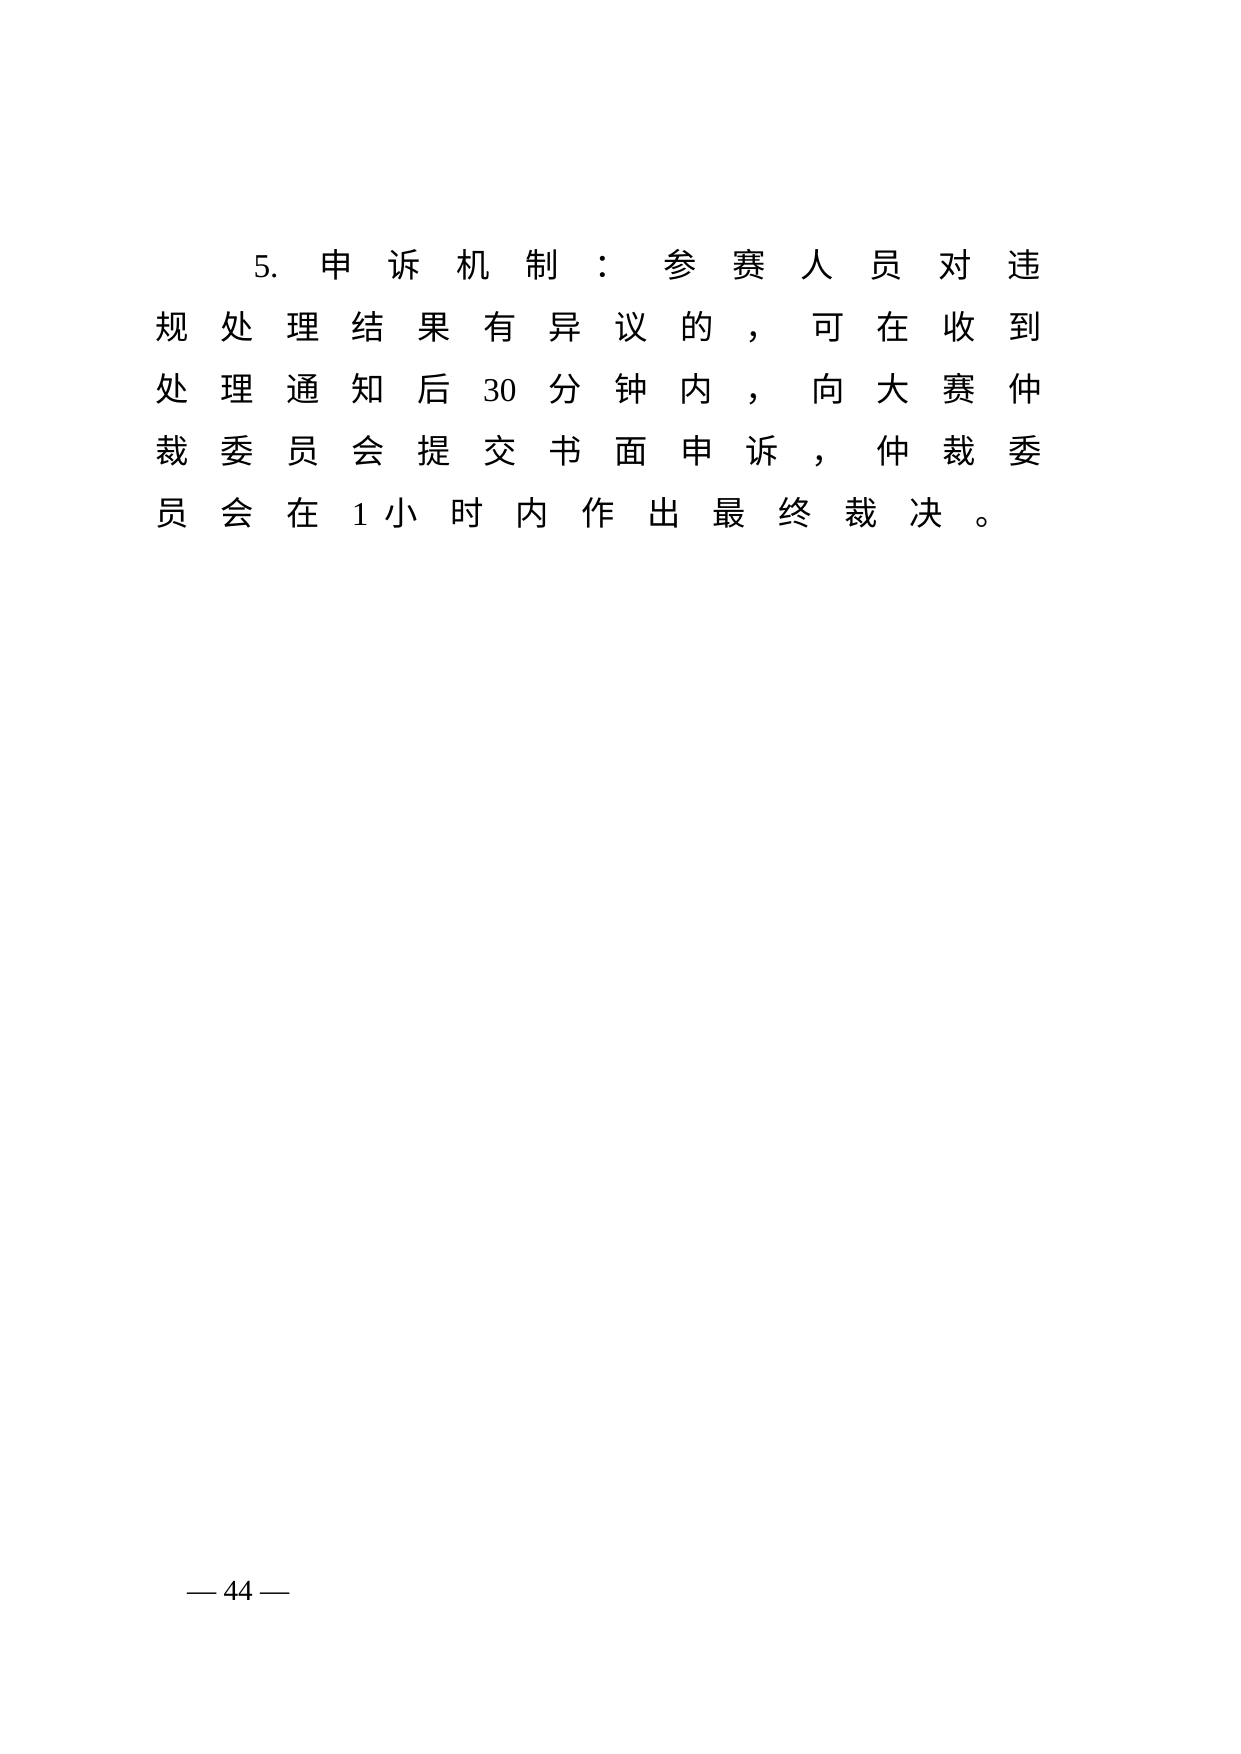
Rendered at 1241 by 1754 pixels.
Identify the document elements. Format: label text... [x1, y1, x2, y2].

text 5. 申诉机制：参赛人员对违规处理结果有异议的，可在收到处理通知后30分钟内，向大赛仲裁委员会提交书面申诉，仲裁委员会在1小时内作出最终裁决。 [155, 232, 1073, 542]
